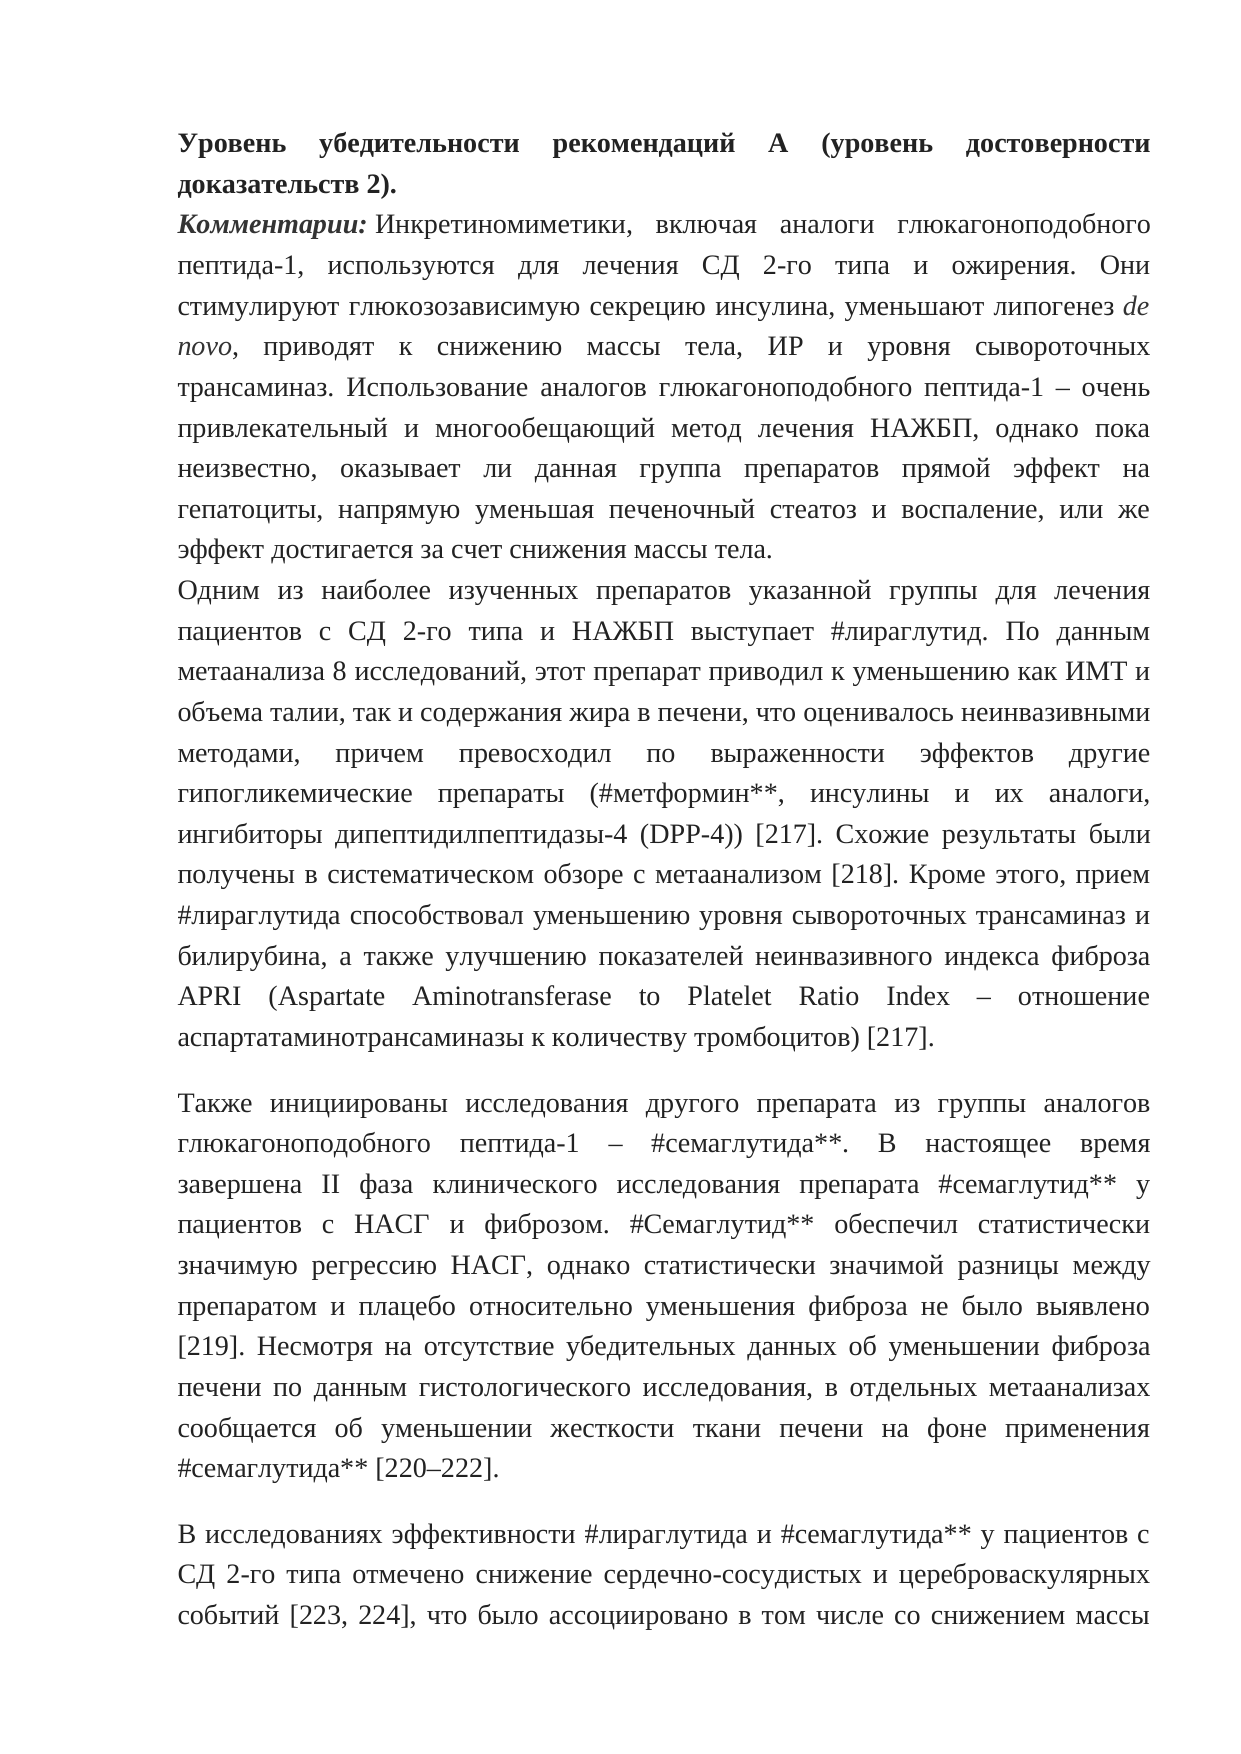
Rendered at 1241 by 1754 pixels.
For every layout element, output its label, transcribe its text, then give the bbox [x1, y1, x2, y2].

text Также инициированы исследования другого препарата из группы аналогов глюкагоноподобного пептида-1 – #семаглутида**. В настоящее время завершена II фаза клинического исследования препарата #семаглутид** у пациентов с НАСГ и фиброзом. #Семаглутид** обеспечил статистически значимую регрессию НАСГ, однако статистически значимой разницы между препаратом и плацебо относительно уменьшения фиброза не было выявлено [219]. Несмотря на отсутствие убедительных данных об уменьшении фиброза печени по данным гистологического исследования, в отдельных метаанализах сообщается об уменьшении жесткости ткани печени на фоне применения #семаглутида** [220–222]. [177, 1077, 1152, 1484]
text Уровень убедительности рекомендаций А (уровень достоверности доказательств 2). [177, 118, 1152, 199]
text Комментарии: Инкретиномиметики, включая аналоги глюкагоноподобного пептида-1, используются для лечения СД 2-го типа и ожирения. Они стимулируют глюкозозависимую секрецию инсулина, уменьшают липогенез de novo, приводят к снижению массы тела, ИР и уровня сывороточных трансаминаз. Использование аналогов глюкагоноподобного пептида-1 – очень привлекательный и многообещающий метод лечения НАЖБП, однако пока неизвестно, оказывает ли данная группа препаратов прямой эффект на гепатоциты, напрямую уменьшая печеночный стеатоз и воспаление, или же эффект достигается за счет снижения массы тела. [177, 199, 1152, 565]
text Одним из наиболее изученных препаратов указанной группы для лечения пациентов с СД 2-го типа и НАЖБП выступает #лираглутид. По данным метаанализа 8 исследований, этот препарат приводил к уменьшению как ИМТ и объема талии, так и содержания жира в печени, что оценивалось неинвазивными методами, причем превосходил по выраженности эффектов другие гипогликемические препараты (#метформин**, инсулины и их аналоги, ингибиторы дипептидилпептидазы-4 (DPP-4)) [217]. Схожие результаты были получены в систематическом обзоре с метаанализом [218]. Кроме этого, прием #лираглутида способствовал уменьшению уровня сывороточных трансаминаз и билирубина, а также улучшению показателей неинвазивного индекса фиброза APRI (Aspartate Aminotransferase to Platelet Ratio Index – отношение аспартатаминотрансаминазы к количеству тромбоцитов) [217]. [177, 565, 1152, 1052]
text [177, 1509, 1152, 1631]
